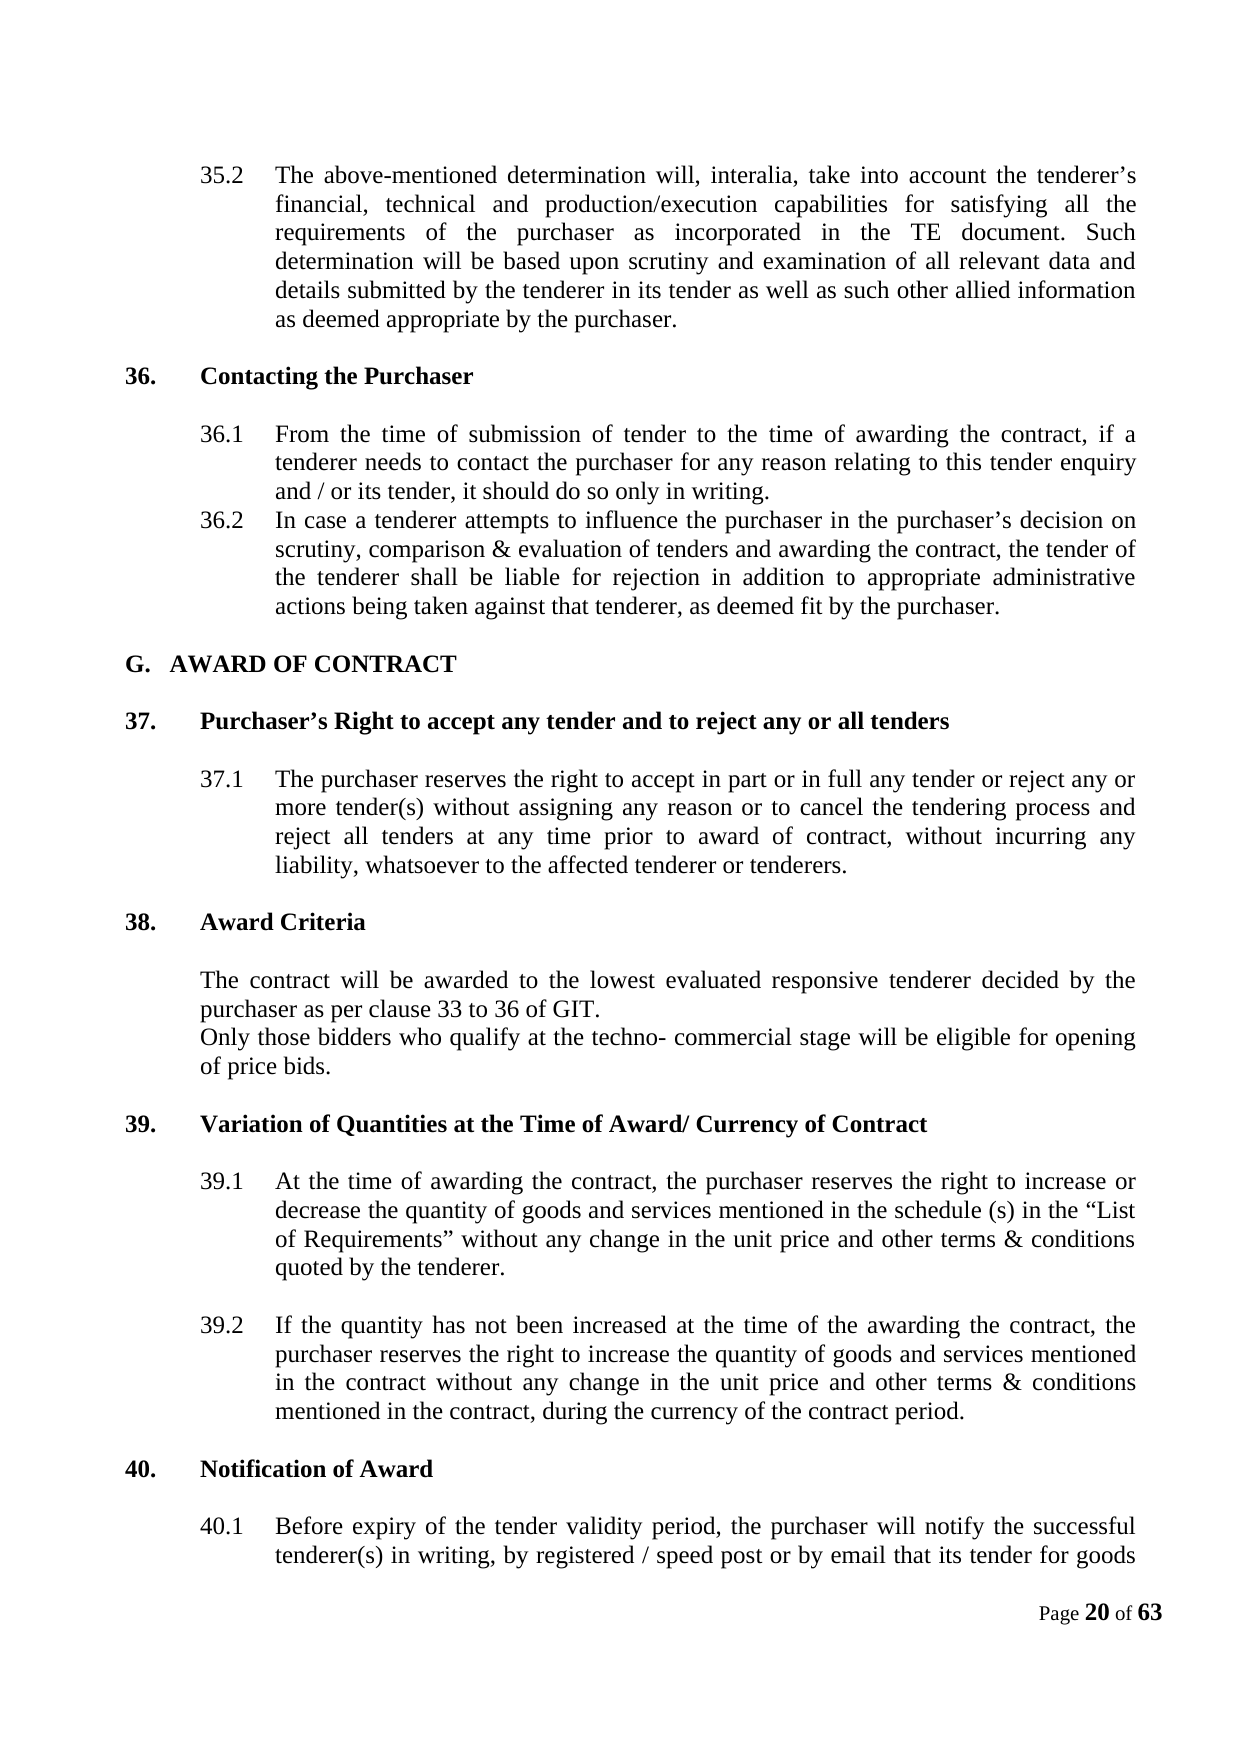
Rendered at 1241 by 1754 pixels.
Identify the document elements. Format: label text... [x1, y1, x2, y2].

list The contract will be awarded to the lowest evaluated responsive tenderer decided by the purchaser as per clause 33 to 36 of GIT. [125, 965, 1137, 1022]
text 39.1 At the time of awarding the contract, the purchaser reserves the right to increase or decrease the quantity of goods and services mentioned in the schedule (s) in the “List of Requirements” without any change in the unit price and other terms & conditions quoted by the tenderer. [200, 1166, 1137, 1281]
text 39. Variation of Quantities at the Time of Award/ Currency of Contract [125, 1109, 1137, 1137]
text Only those bidders who qualify at the techno- commercial stage will be eligible for opening of price bids. [200, 1022, 1137, 1080]
text 40. Notification of Award [125, 1454, 1137, 1482]
text 39.2 If the quantity has not been increased at the time of the awarding the contract, the purchaser reserves the right to increase the quantity of goods and services mentioned in the contract without any change in the unit price and other terms & conditions mentioned in the contract, during the currency of the contract period. [200, 1310, 1137, 1425]
text 35.2 The above-mentioned determination will, interalia, take into account the tenderer’s financial, technical and production/execution capabilities for satisfying all the requirements of the purchaser as incorporated in the TE document. Such determination will be based upon scrutiny and examination of all relevant data and details submitted by the tenderer in its tender as well as such other allied information as deemed appropriate by the purchaser. [200, 160, 1137, 332]
text 36.1 From the time of submission of tender to the time of awarding the contract, if a tenderer needs to contact the purchaser for any reason relating to this tender enquiry and / or its tender, it should do so only in writing. [200, 419, 1137, 505]
list The purchaser reserves the right to accept in part or in full any tender or reject any or more tender(s) without assigning any reason or to cancel the tendering process and reject all tenders at any time prior to award of contract, without incurring any liability, whatsoever to the affected tenderer or tenderers. [200, 764, 1137, 879]
text 38. Award Criteria [125, 907, 1137, 936]
text 37. Purchaser’s Right to accept any tender and to reject any or all tenders [125, 706, 1137, 735]
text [200, 1511, 1137, 1569]
text 36.2 In case a tenderer attempts to influence the purchaser in the purchaser’s decision on scrutiny, comparison & evaluation of tenders and awarding the contract, the tender of the tenderer shall be liable for rejection in addition to appropriate administrative actions being taken against that tenderer, as deemed fit by the purchaser. [200, 505, 1137, 620]
text 36. Contacting the Purchaser [125, 361, 1137, 390]
text G. AWARD OF CONTRACT [125, 649, 1137, 677]
